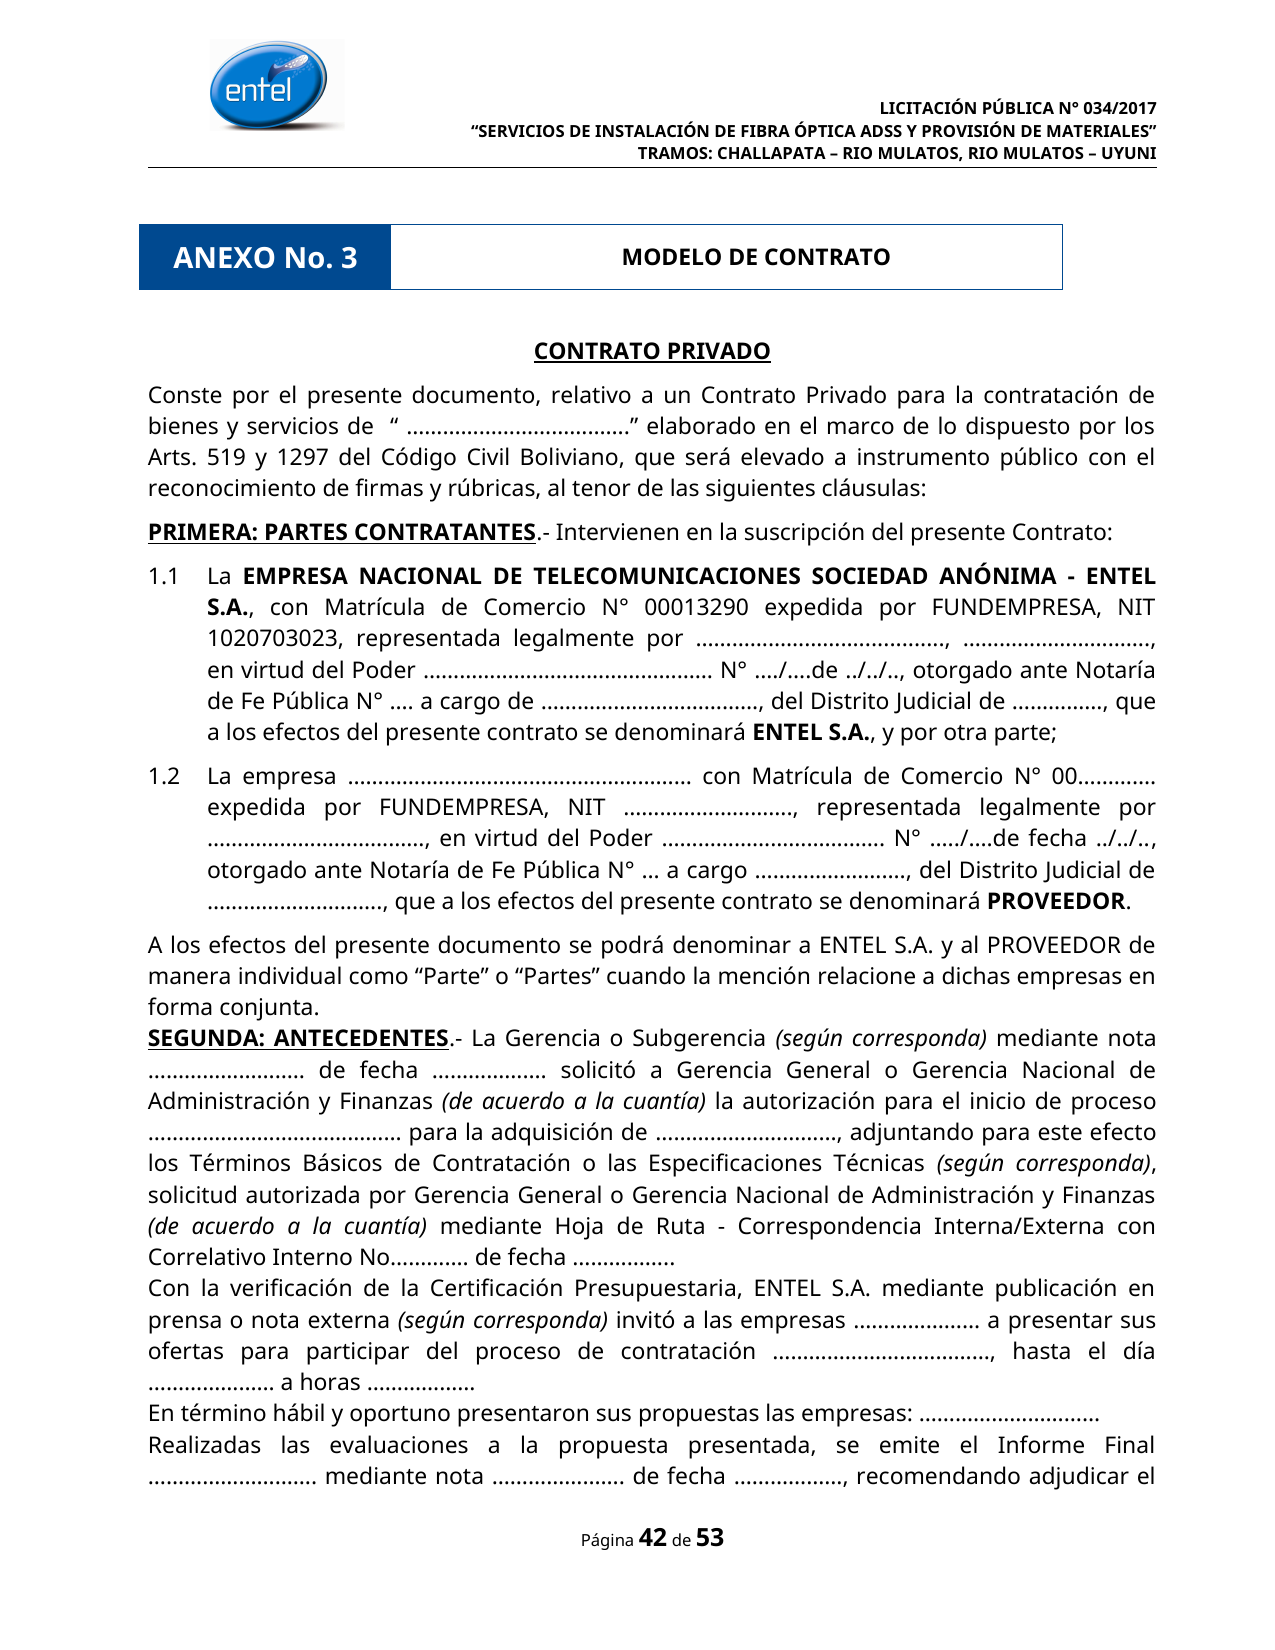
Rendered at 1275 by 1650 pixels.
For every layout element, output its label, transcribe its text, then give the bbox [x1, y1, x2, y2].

text PRIMERA: PARTES CONTRATANTES.- Intervienen en la suscripción del presente Contrato: [148, 516, 1157, 547]
text En término hábil y oportuno presentaron sus propuestas las empresas: ………………………… [148, 1397, 1157, 1428]
text CONTRATO PRIVADO [148, 335, 1157, 366]
text Conste por el presente documento, relativo a un Contrato Privado para la contratación de bienes y servicios de “ ……………………………….” elaborado en el marco de lo dispuesto por los Arts. 519 y 1297 del Código Civil Boliviano, que será elevado a instrumento público con el reconocimiento de firmas y rúbricas, al tenor de las siguientes cláusulas: [148, 378, 1157, 503]
picture [209, 39, 345, 131]
list La EMPRESA NACIONAL DE TELECOMUNICACIONES SOCIEDAD ANÓNIMA - ENTEL S.A., con Matrícula de Comercio N° 00013290 expedida por FUNDEMPRESA, NIT 1020703023, representada legalmente por ……………………….............., …………………………., en virtud del Poder ………………………………………… N° …./….de ../../.., otorgado ante Notaría de Fe Pública N° …. a cargo de ………………………………, del Distrito Judicial de ……………, que a los efectos del presente contrato se denominará ENTEL S.A., y por otra parte; [148, 560, 1157, 747]
text Con la verificación de la Certificación Presupuestaria, ENTEL S.A. mediante publicación en prensa o nota externa (según corresponda) invitó a las empresas ………………… a presentar sus ofertas para participar del proceso de contratación ………………………………, hasta el día ………………… a horas ……………… [148, 1272, 1157, 1397]
list SEGUNDA: ANTECEDENTES.- La Gerencia o Subgerencia (según corresponda) mediante nota …………………….. de fecha ………………. solicitó a Gerencia General o Gerencia Nacional de Administración y Finanzas (de acuerdo a la cuantía) la autorización para el inicio de proceso …………………………………… para la adquisición de …………………………, adjuntando para este efecto los Términos Básicos de Contratación o las Especificaciones Técnicas (según corresponda), solicitud autorizada por Gerencia General o Gerencia Nacional de Administración y Finanzas (de acuerdo a la cuantía) mediante Hoja de Ruta - Correspondencia Interna/Externa con Correlativo Interno No…………. de fecha …………….. [148, 1022, 1157, 1272]
list La empresa ………………………………………………… con Matrícula de Comercio N° 00…………. expedida por FUNDEMPRESA, NIT ………………………., representada legalmente por ………………………………, en virtud del Poder ………………………………. N° …../….de fecha ../../.., otorgado ante Notaría de Fe Pública N° … a cargo ……………………., del Distrito Judicial de ……………………….., que a los efectos del presente contrato se denominará PROVEEDOR. [148, 760, 1157, 916]
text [148, 1428, 1157, 1491]
table_header MODELO DE CONTRATO [391, 225, 1062, 289]
table_header ANEXO No. 3 [141, 225, 390, 289]
text A los efectos del presente documento se podrá denominar a ENTEL S.A. y al PROVEEDOR de manera individual como “Parte” o “Partes” cuando la mención relacione a dichas empresas en forma conjunta. [148, 928, 1157, 1022]
